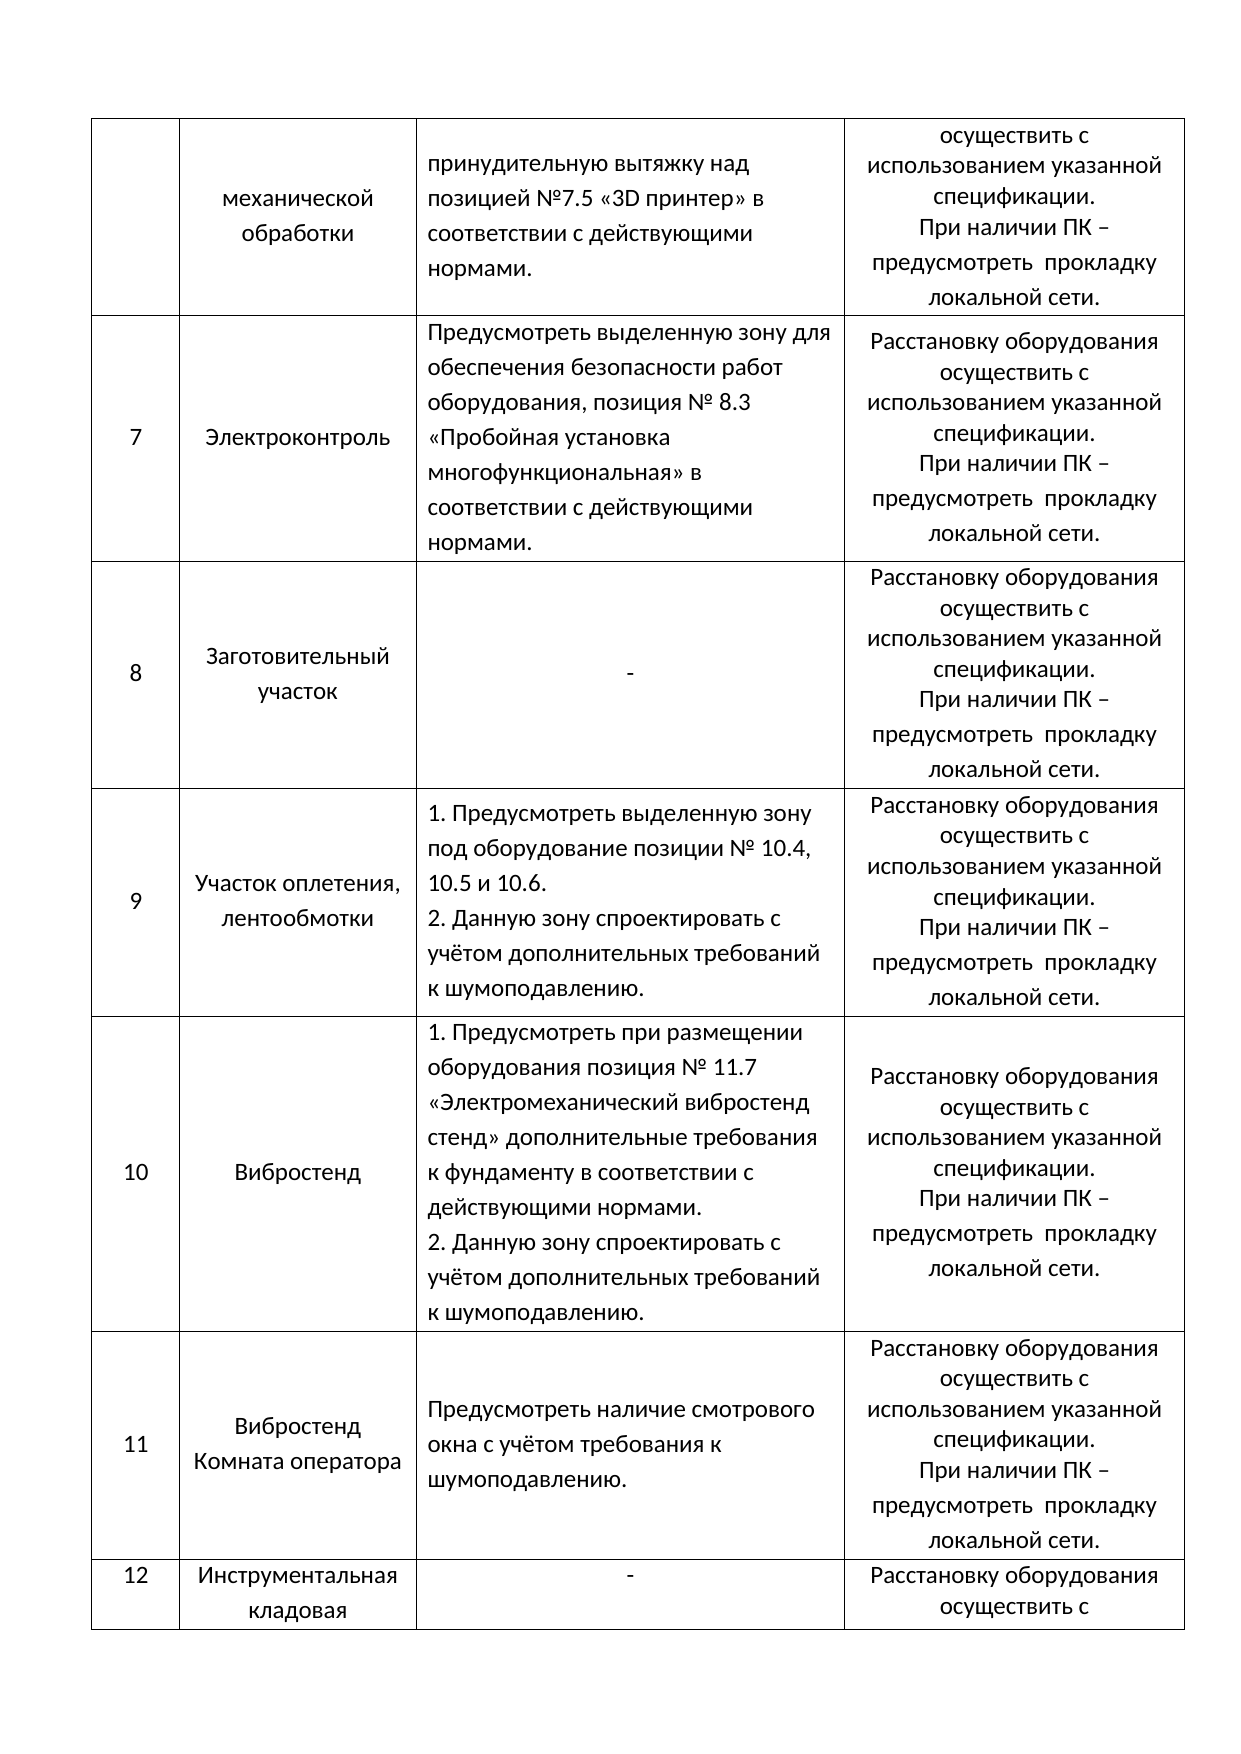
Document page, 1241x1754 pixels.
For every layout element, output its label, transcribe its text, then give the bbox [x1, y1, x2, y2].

table_cell Вибростенд [180, 1017, 416, 1331]
table_cell 10 [92, 1017, 179, 1331]
table_cell Расстановку оборудования осуществить с использованием указанной спецификации. При наличии ПК – предусмотреть прокладку локальной сети. [845, 562, 1184, 788]
table_cell 11 [92, 1332, 179, 1558]
table_cell Расстановку оборудования осуществить с использованием указанной спецификации. При наличии ПК – предусмотреть прокладку локальной сети. [845, 1017, 1184, 1331]
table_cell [180, 1560, 416, 1629]
table_cell Предусмотреть выделенную зону для обеспечения безопасности работ оборудования, позиция № 8.3 «Пробойная установка многофункциональная» в соответствии с действующими нормами. [417, 316, 844, 561]
table_cell 1. Предусмотреть при размещении оборудования позиция № 11.7 «Электромеханический вибростенд стенд» дополнительные требования к фундаменту в соответствии с действующими нормами. 2. Данную зону спроектировать с учётом дополнительных требований к шумоподавлению. [417, 1017, 844, 1331]
table_cell 6 [92, 119, 179, 315]
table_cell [180, 119, 416, 315]
table_cell Расстановку оборудования осуществить с использованием указанной спецификации. При наличии ПК – предусмотреть прокладку локальной сети. [845, 1332, 1184, 1558]
table_cell 8 [92, 562, 179, 788]
table_cell 7 [92, 316, 179, 561]
table_cell Расстановку оборудования осуществить с использованием указанной спецификации. При наличии ПК – предусмотреть прокладку локальной сети. [845, 316, 1184, 561]
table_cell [417, 119, 844, 315]
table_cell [845, 119, 1184, 315]
table_cell Расстановку оборудования осуществить с использованием указанной спецификации. При наличии ПК – предусмотреть прокладку локальной сети. [845, 789, 1184, 1016]
table_cell Предусмотреть наличие смотрового окна с учётом требования к шумоподавлению. [417, 1332, 844, 1558]
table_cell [845, 1560, 1184, 1629]
table_cell Участок оплетения, лентообмотки [180, 789, 416, 1016]
table_cell 9 [92, 789, 179, 1016]
table_cell Вибростенд Комната оператора [180, 1332, 416, 1558]
table_cell 12 [92, 1560, 179, 1629]
table_cell Электроконтроль [180, 316, 416, 561]
table_cell 1. Предусмотреть выделенную зону под оборудование позиции № 10.4, 10.5 и 10.6. 2. Данную зону спроектировать с учётом дополнительных требований к шумоподавлению. [417, 789, 844, 1016]
table_cell - [417, 1560, 844, 1629]
table_cell Заготовительный участок [180, 562, 416, 788]
table_cell - [417, 562, 844, 788]
